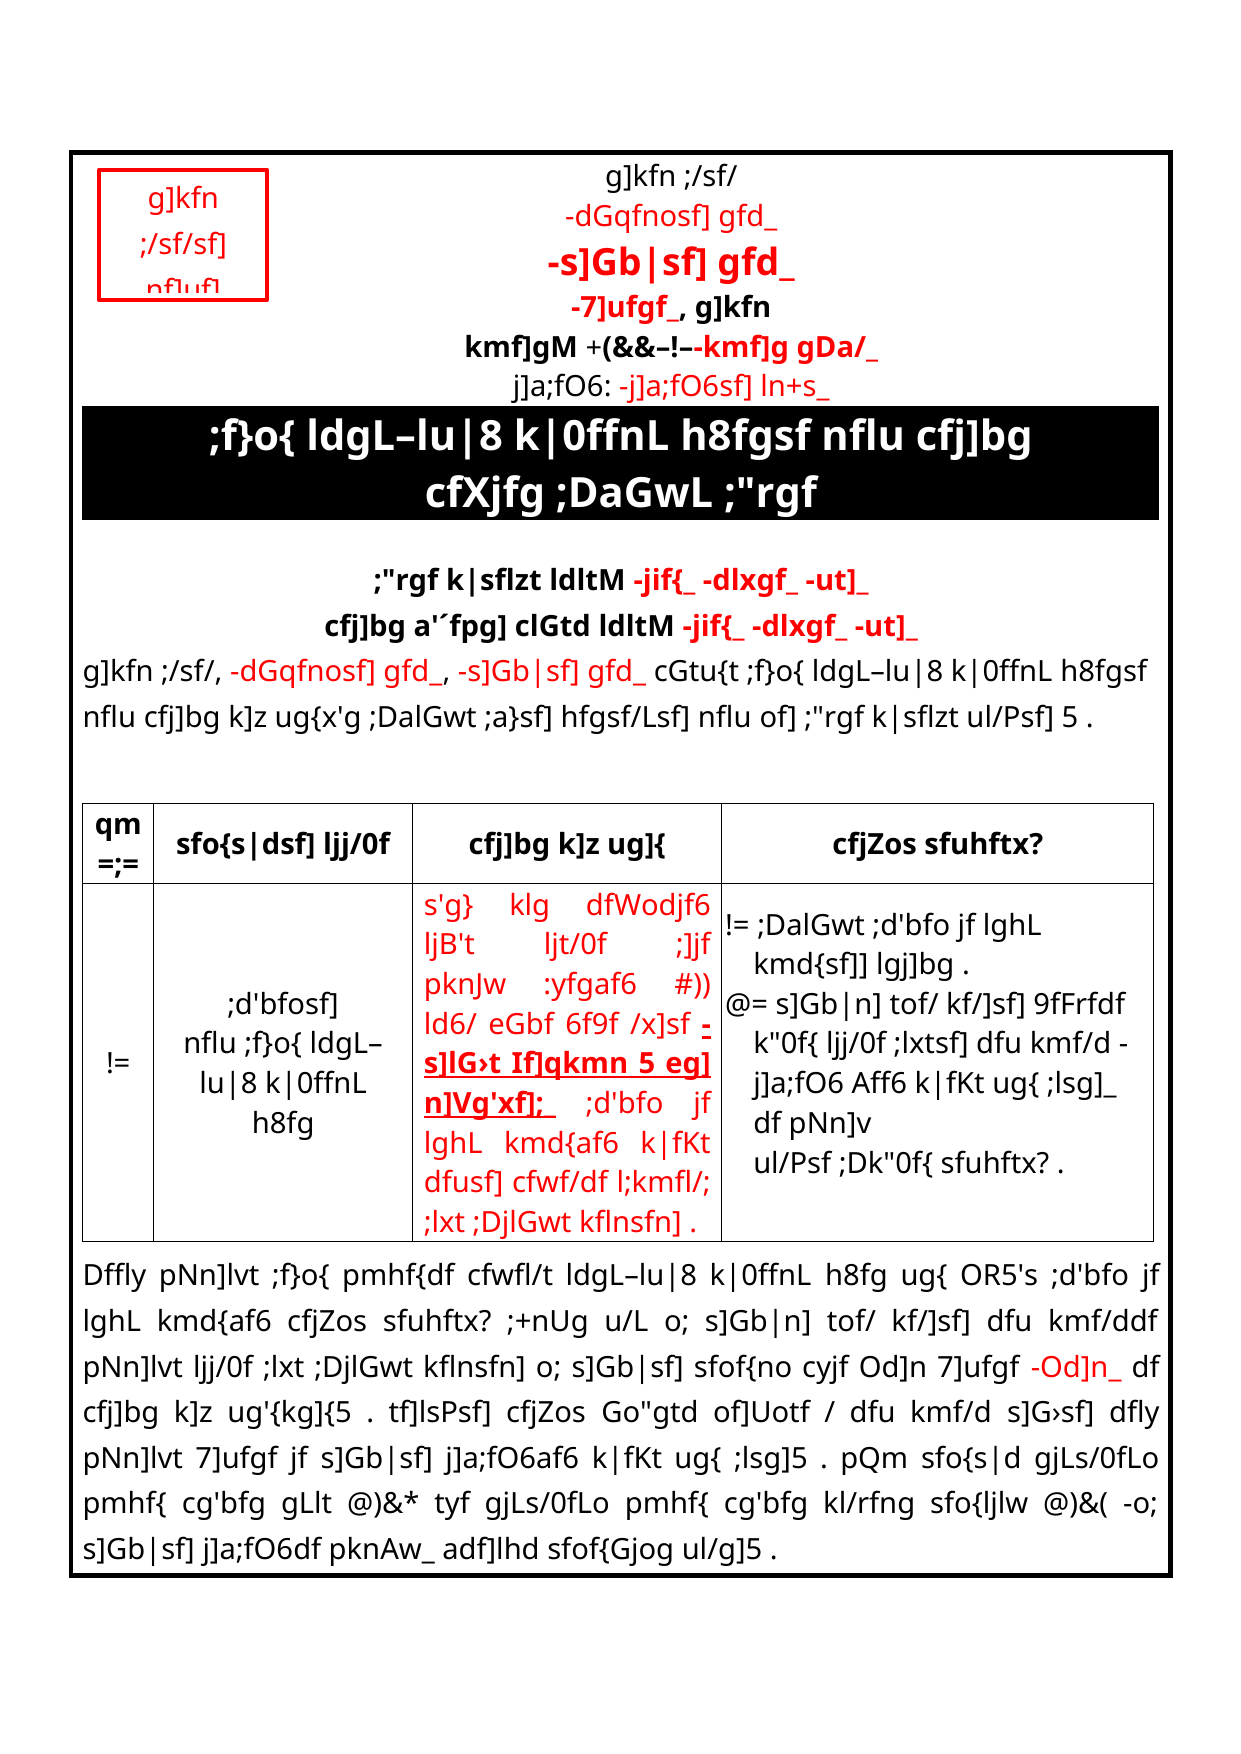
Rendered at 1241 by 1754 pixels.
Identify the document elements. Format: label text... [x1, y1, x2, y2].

table_header ;f}o{ ldgL–lu|8 k|0ffnL h8fgsf nflu cfj]bg cfXjfg ;DaGwL ;"rgf ;"rgf k|sflzt ldltM -jif{_ -dlxgf_ -ut]_ cfj]bg a'´fpg] clGtd ldltM -jif{_ -dlxgf_ -ut]_ g]kfn ;/sf/, -dGqfnosf] gfd_, -s]Gb|sf] gfd_ cGtu{t ;f}o{ ldgL–lu|8 k|0ffnL h8fgsf nflu cfj]bg k]z ug{x'g ;DalGwt ;a}sf] hfgsf/Lsf] nflu of] ;"rgf k|sflzt ul/Psf] 5 . Dffly pNn]lvt ;f}o{ pmhf{df cfwfl/t ldgL–lu|8 k|0ffnL h8fg ug{ OR5's ;d'bfo jf lghL kmd{af6 cfjZos sfuhftx? ;+nUg u/L o; s]Gb|n] tof/ kf/]sf] dfu kmf/ddf pNn]lvt ljj/0f ;lxt ;DjlGwt kflnsfn] o; s]Gb|sf] sfof{no cyjf Od]n 7]ufgf -Od]n_ df cfj]bg k]z ug'{kg]{5 . tf]lsPsf] cfjZos Go"gtd of]Uotf / dfu kmf/d s]G›sf] dfly pNn]lvt 7]ufgf jf s]Gb|sf] j]a;fO6af6 k|fKt ug{ ;lsg]5 . pQm sfo{s|d gjLs/0fLo pmhf{ cg'bfg gLlt @)&* tyf gjLs/0fLo pmhf{ cg'bfg kl/rfng sfo{ljlw @)&( -o; s]Gb|sf] j]a;fO6df pknAw_ adf]lhd sfof{Gjog ul/g]5 . [73, 155, 1168, 1573]
